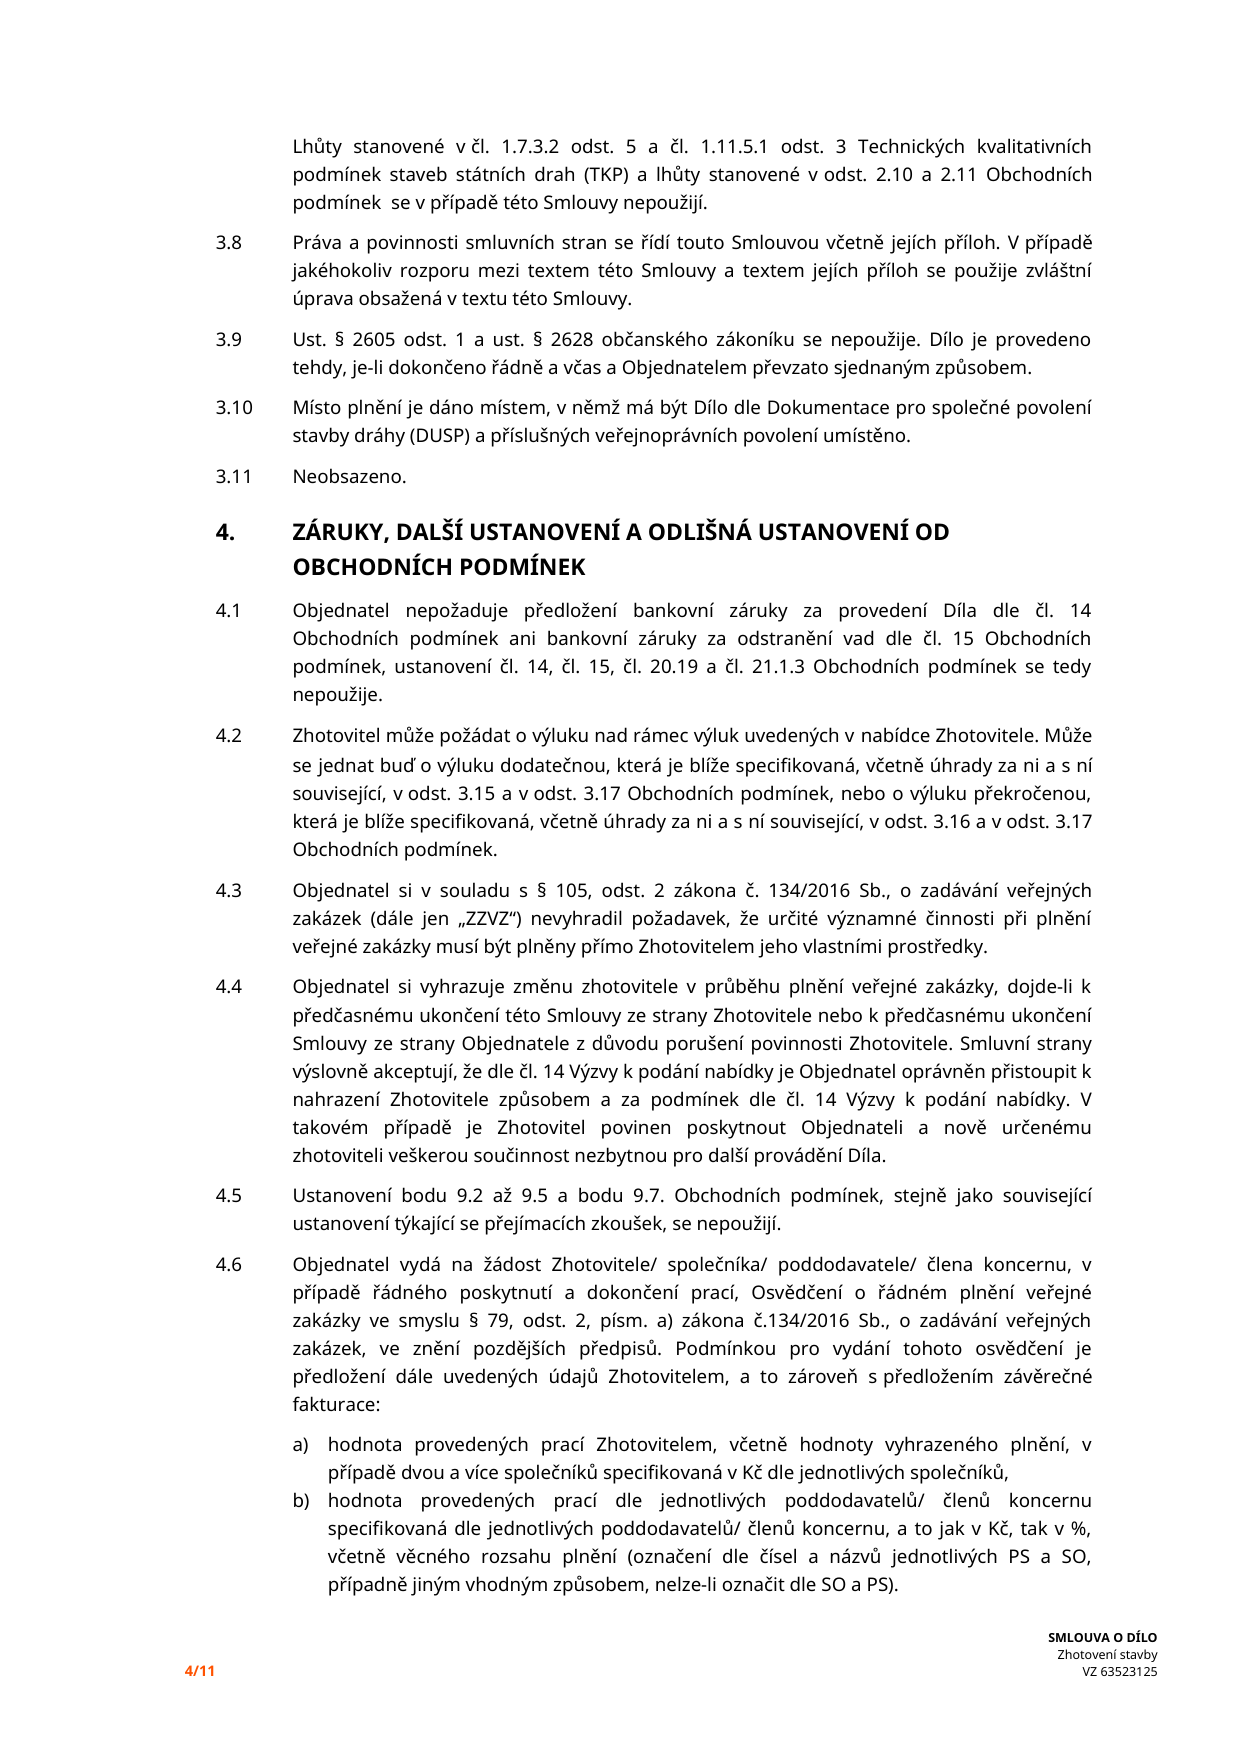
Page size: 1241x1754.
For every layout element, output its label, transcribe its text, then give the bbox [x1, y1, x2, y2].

text ZÁRUKY, DALŠÍ USTANOVENÍ A ODLIŠNÁ USTANOVENÍ OD OBCHODNÍCH PODMÍNEK [216, 516, 1093, 582]
list hodnota provedených prací Zhotovitelem, včetně hodnoty vyhrazeného plnění, v případě dvou a více společníků specifikovaná v Kč dle jednotlivých společníků, [292, 1432, 1093, 1485]
text Práva a povinnosti smluvních stran se řídí touto Smlouvou včetně jejích příloh. V případě jakéhokoliv rozporu mezi textem této Smlouvy a textem jejích příloh se použije zvláštní úprava obsažená v textu této Smlouvy. [216, 229, 1093, 311]
list Zhotovitel může požádat o výluku nad rámec výluk uvedených v nabídce Zhotovitele. Může se jednat buď o výluku dodatečnou, která je blíže specifikovaná, včetně úhrady za ni a s ní související, v odst. 3.15 a v odst. 3.17 Obchodních podmínek, nebo o výluku překročenou, která je blíže specifikovaná, včetně úhrady za ni a s ní související, v odst. 3.16 a v odst. 3.17 Obchodních podmínek. [216, 722, 1093, 862]
text Lhůty stanovené v čl. 1.7.3.2 odst. 5 a čl. 1.11.5.1 odst. 3 Technických kvalitativních podmínek staveb státních drah (TKP) a lhůty stanovené v odst. 2.10 a 2.11 Obchodních podmínek se v případě této Smlouvy nepoužijí. [292, 133, 1093, 214]
list Ustanovení bodu 9.2 až 9.5 a bodu 9.7. Obchodních podmínek, stejně jako související ustanovení týkající se přejímacích zkoušek, se nepoužijí. [216, 1182, 1093, 1236]
text Ust. § 2605 odst. 1 a ust. § 2628 občanského zákoníku se nepoužije. Dílo je provedeno tehdy, je-li dokončeno řádně a včas a Objednatelem převzato sjednaným způsobem. [216, 326, 1093, 379]
list Objednatel si v souladu s § 105, odst. 2 zákona č. 134/2016 Sb., o zadávání veřejných zakázek (dále jen „ZZVZ“) nevyhradil požadavek, že určité významné činnosti při plnění veřejné zakázky musí být plněny přímo Zhotovitelem jeho vlastními prostředky. [216, 877, 1093, 959]
text Neobsazeno. [216, 463, 1093, 489]
text Místo plnění je dáno místem, v němž má být Dílo dle Dokumentace pro společné povolení stavby dráhy (DUSP) a příslušných veřejnoprávních povolení umístěno. [216, 394, 1093, 448]
list Objednatel vydá na žádost Zhotovitele/ společníka/ poddodavatele/ člena koncernu, v případě řádného poskytnutí a dokončení prací, Osvědčení o řádném plnění veřejné zakázky ve smyslu § 79, odst. 2, písm. a) zákona č.134/2016 Sb., o zadávání veřejných zakázek, ve znění pozdějších předpisů. Podmínkou pro vydání tohoto osvědčení je předložení dále uvedených údajů Zhotovitelem, a to zároveň s předložením závěrečné fakturace: [216, 1251, 1093, 1417]
text hodnota provedených prací dle jednotlivých poddodavatelů/ členů koncernu specifikovaná dle jednotlivých poddodavatelů/ členů koncernu, a to jak v Kč, tak v %, včetně věcného rozsahu plnění (označení dle čísel a názvů jednotlivých PS a SO, případně jiným vhodným způsobem, nelze-li označit dle SO a PS). [292, 1488, 1093, 1597]
list Objednatel nepožaduje předložení bankovní záruky za provedení Díla dle čl. 14 Obchodních podmínek ani bankovní záruky za odstranění vad dle čl. 15 Obchodních podmínek, ustanovení čl. 14, čl. 15, čl. 20.19 a čl. 21.1.3 Obchodních podmínek se tedy nepoužije. [216, 597, 1093, 707]
list Objednatel si vyhrazuje změnu zhotovitele v průběhu plnění veřejné zakázky, dojde-li k předčasnému ukončení této Smlouvy ze strany Zhotovitele nebo k předčasnému ukončení Smlouvy ze strany Objednatele z důvodu porušení povinnosti Zhotovitele. Smluvní strany výslovně akceptují, že dle čl. 14 Výzvy k podání nabídky je Objednatel oprávněn přistoupit k nahrazení Zhotovitele způsobem a za podmínek dle čl. 14 Výzvy k podání nabídky. V takovém případě je Zhotovitel povinen poskytnout Objednateli a nově určenému zhotoviteli veškerou součinnost nezbytnou pro další provádění Díla. [216, 974, 1093, 1167]
